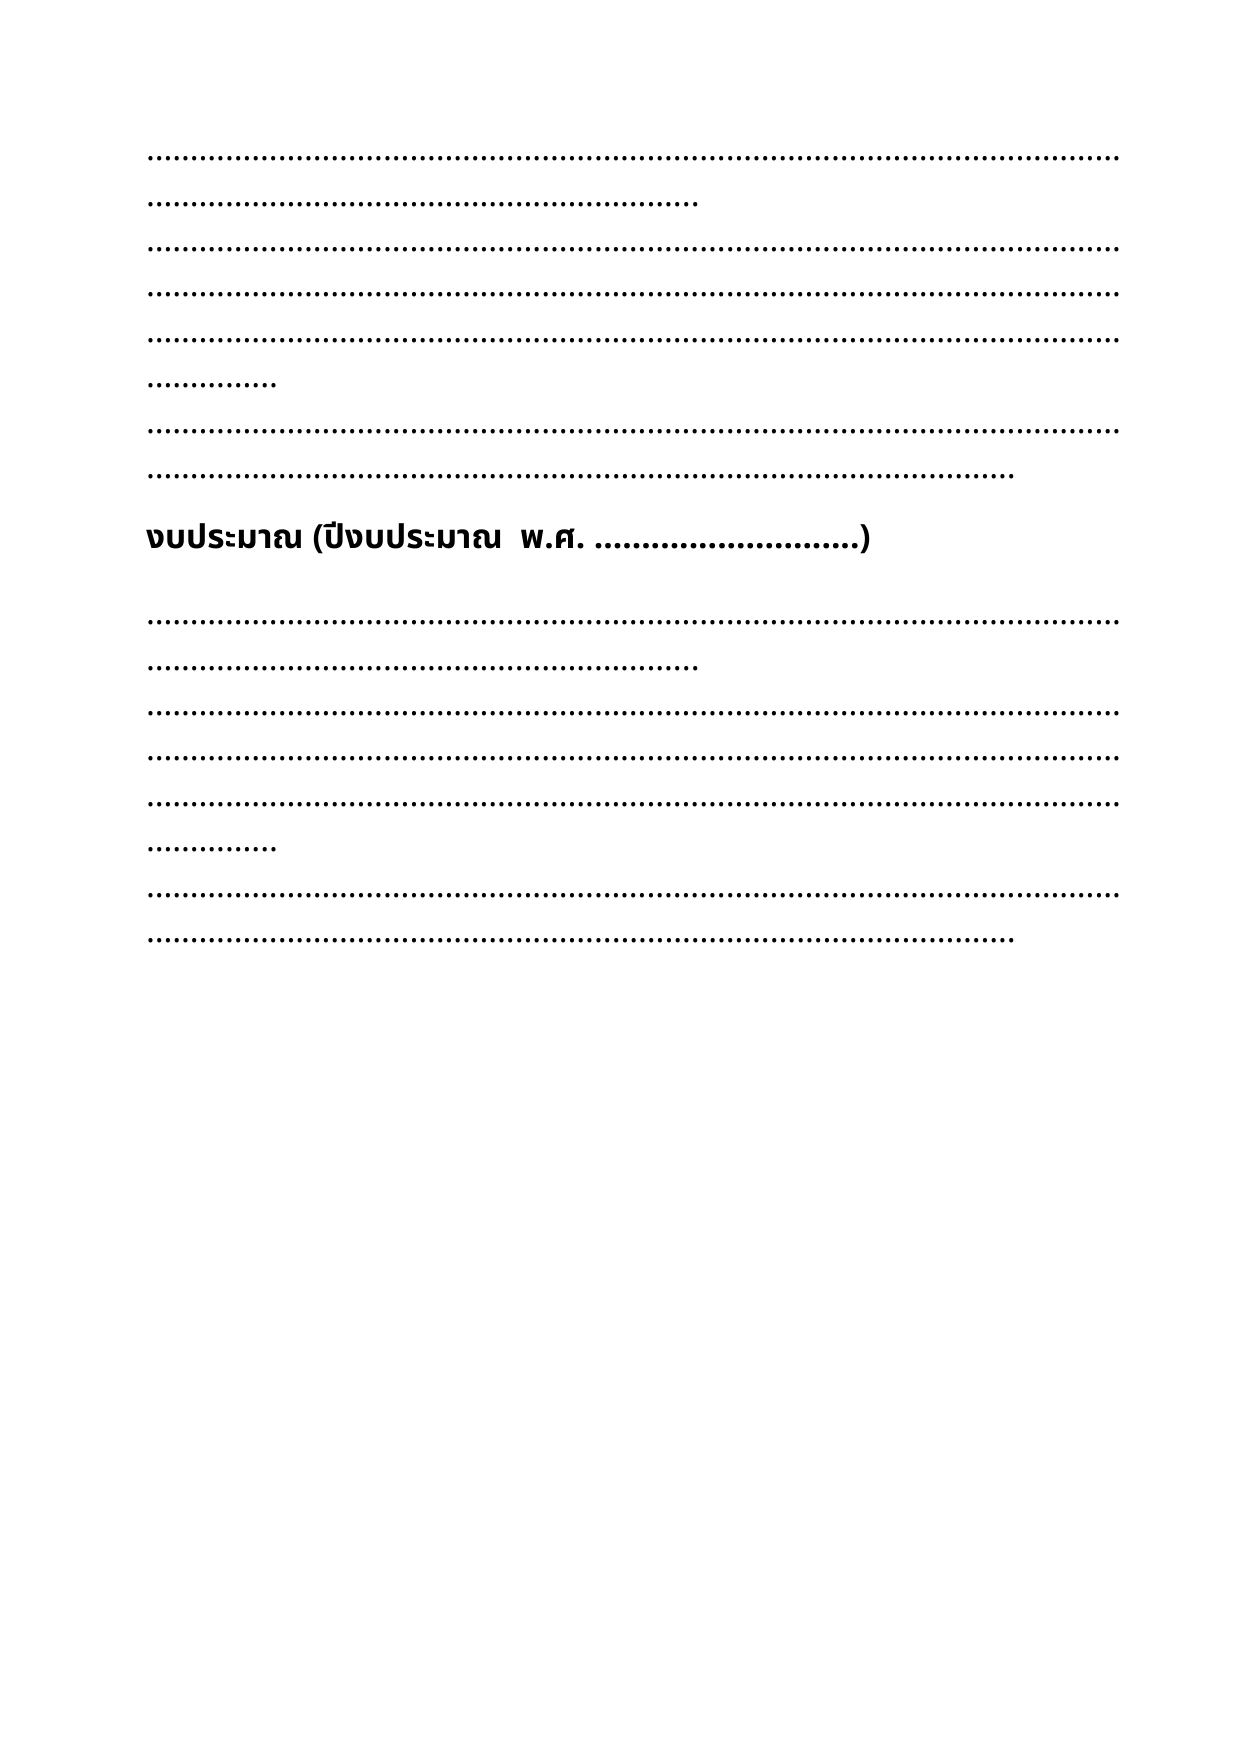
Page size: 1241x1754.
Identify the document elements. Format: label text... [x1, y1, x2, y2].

text งบประมาณ (ปีงบประมาณ พ.ศ. ............................) [146, 513, 1126, 564]
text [146, 125, 1126, 488]
